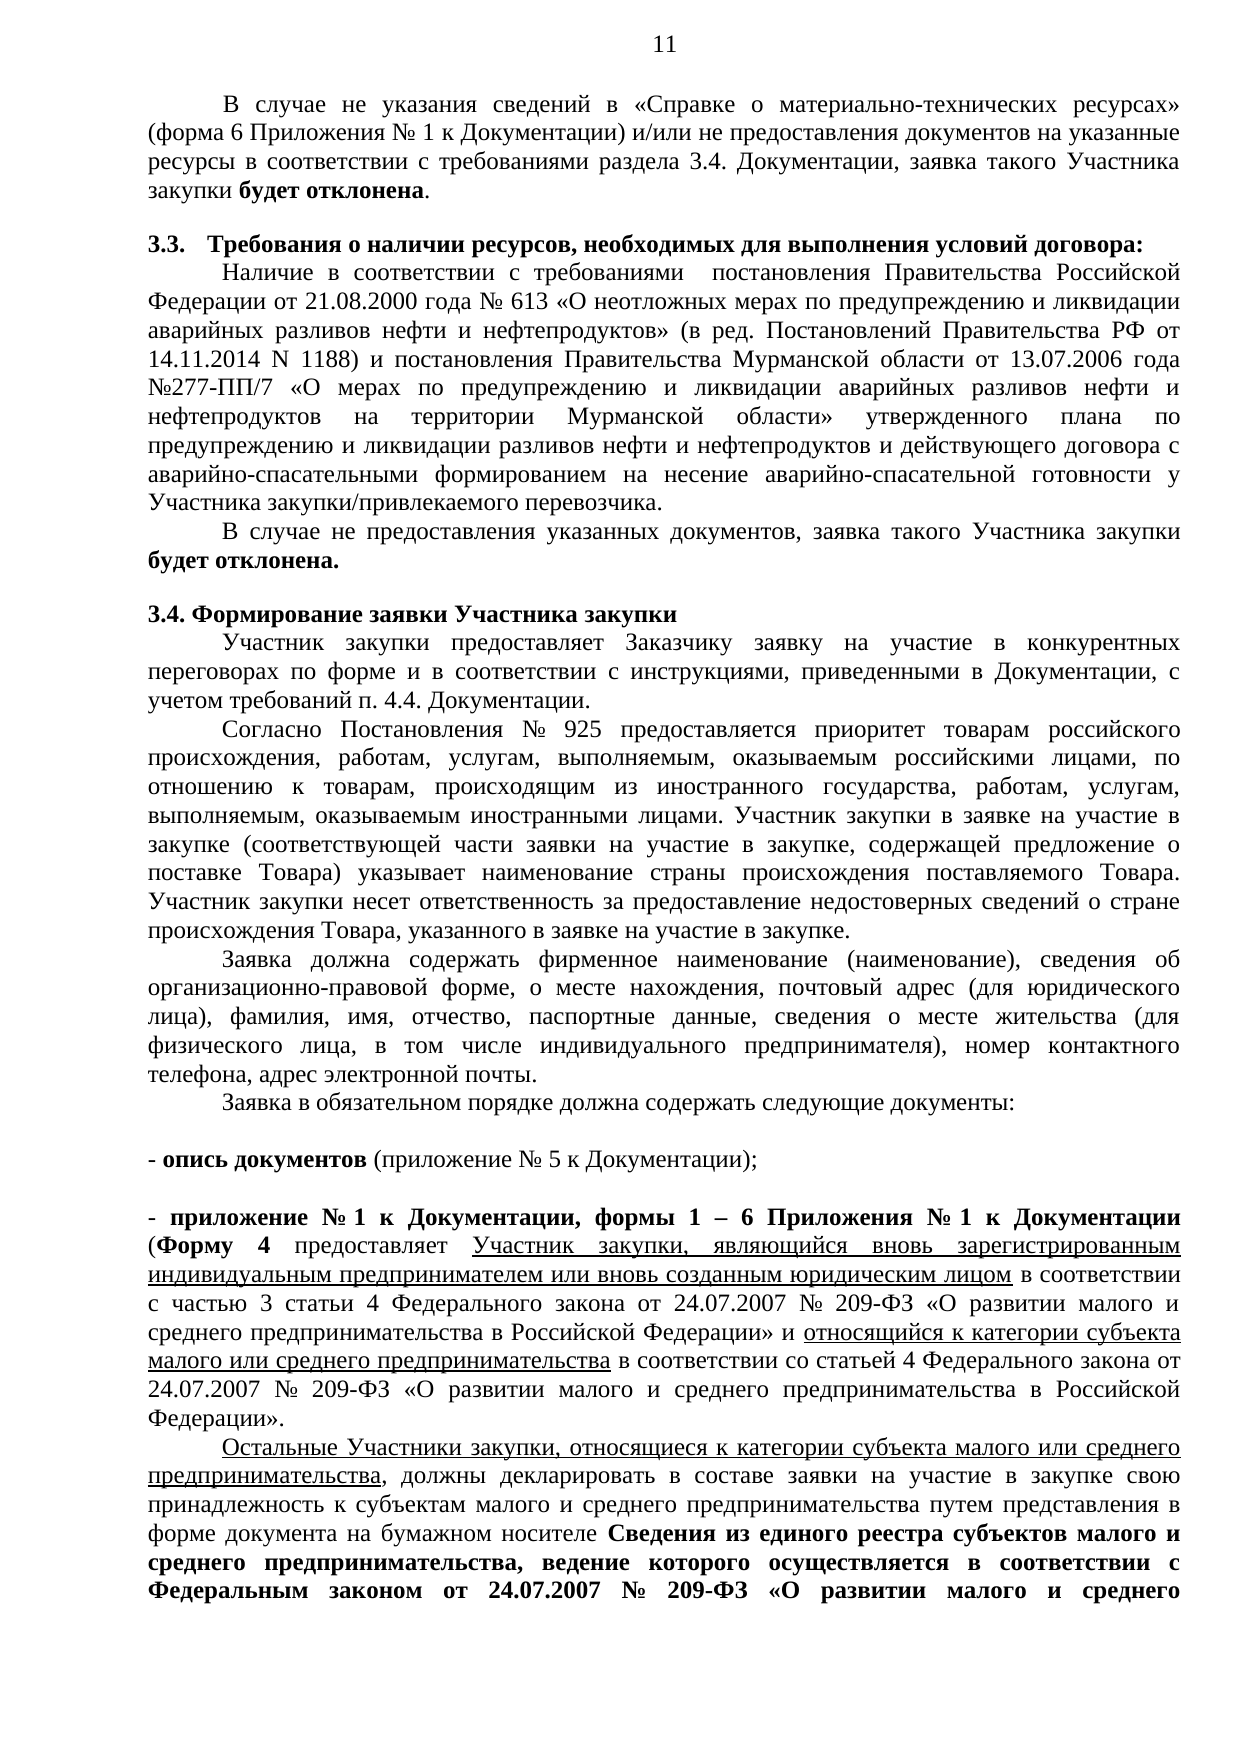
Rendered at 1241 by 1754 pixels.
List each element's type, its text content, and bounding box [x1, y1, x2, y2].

text - опись документов (приложение № 5 к Документации); [148, 1144, 1181, 1173]
list В случае не предоставления указанных документов, заявка такого Участника закупки будет отклонена. [148, 516, 1181, 574]
text Заявка в обязательном порядке должна содержать следующие документы: [148, 1087, 1181, 1116]
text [148, 1432, 1181, 1604]
text Участник закупки предоставляет Заказчику заявку на участие в конкурентных переговорах по форме и в соответствии с инструкциями, приведенными в Документации, с учетом требований п. 4.4. Документации. [148, 627, 1181, 714]
subtitle Требования о наличии ресурсов, необходимых для выполнения условий договора: [148, 229, 1181, 257]
text Заявка должна содержать фирменное наименование (наименование), сведения об организационно-правовой форме, о месте нахождения, почтовый адрес (для юридического лица), фамилия, имя, отчество, паспортные данные, сведения о месте жительства (для физического лица, в том числе индивидуального предпринимателя), номер контактного телефона, адрес электронной почты. [148, 944, 1181, 1087]
subtitle 3.4. Формирование заявки Участника закупки [148, 599, 1181, 627]
text Согласно Постановления № 925 предоставляется приоритет товарам российского происхождения, работам, услугам, выполняемым, оказываемым российскими лицами, по отношению к товарам, происходящим из иностранного государства, работам, услугам, выполняемым, оказываемым иностранными лицами. Участник закупки в заявке на участие в закупке (соответствующей части заявки на участие в закупке, содержащей предложение о поставке Товара) указывает наименование страны происхождения поставляемого Товара. Участник закупки несет ответственность за предоставление недостоверных сведений о стране происхождения Товара, указанного в заявке на участие в закупке. [148, 714, 1181, 944]
text В случае не указания сведений в «Справке о материально-технических ресурсах» (форма 6 Приложения № 1 к Документации) и/или не предоставления документов на указанные ресурсы в соответствии с требованиями раздела 3.4. Документации, заявка такого Участника закупки будет отклонена. [148, 89, 1181, 204]
list Наличие в соответствии с требованиями постановления Правительства Российской Федерации от 21.08.2000 года № 613 «О неотложных мерах по предупреждению и ликвидации аварийных разливов нефти и нефтепродуктов» (в ред. Постановлений Правительства РФ от 14.11.2014 N 1188) и постановления Правительства Мурманской области от 13.07.2006 года №277-ПП/7 «О мерах по предупреждению и ликвидации аварийных разливов нефти и нефтепродуктов на территории Мурманской области» утвержденного плана по предупреждению и ликвидации разливов нефти и нефтепродуктов и действующего договора с аварийно-спасательными формированием на несение аварийно-спасательной готовности у Участника закупки/привлекаемого перевозчика. [148, 257, 1181, 516]
text - приложение № 1 к Документации, формы 1 – 6 Приложения № 1 к Документации (Форму 4 предоставляет Участник закупки, являющийся вновь зарегистрированным индивидуальным предпринимателем или вновь созданным юридическим лицом в соответствии с частью 3 статьи 4 Федерального закона от 24.07.2007 № 209-ФЗ «О развитии малого и среднего предпринимательства в Российской Федерации» и относящийся к категории субъекта малого или среднего предпринимательства в соответствии со статьей 4 Федерального закона от 24.07.2007 № 209-ФЗ «О развитии малого и среднего предпринимательства в Российской Федерации». [148, 1202, 1181, 1432]
